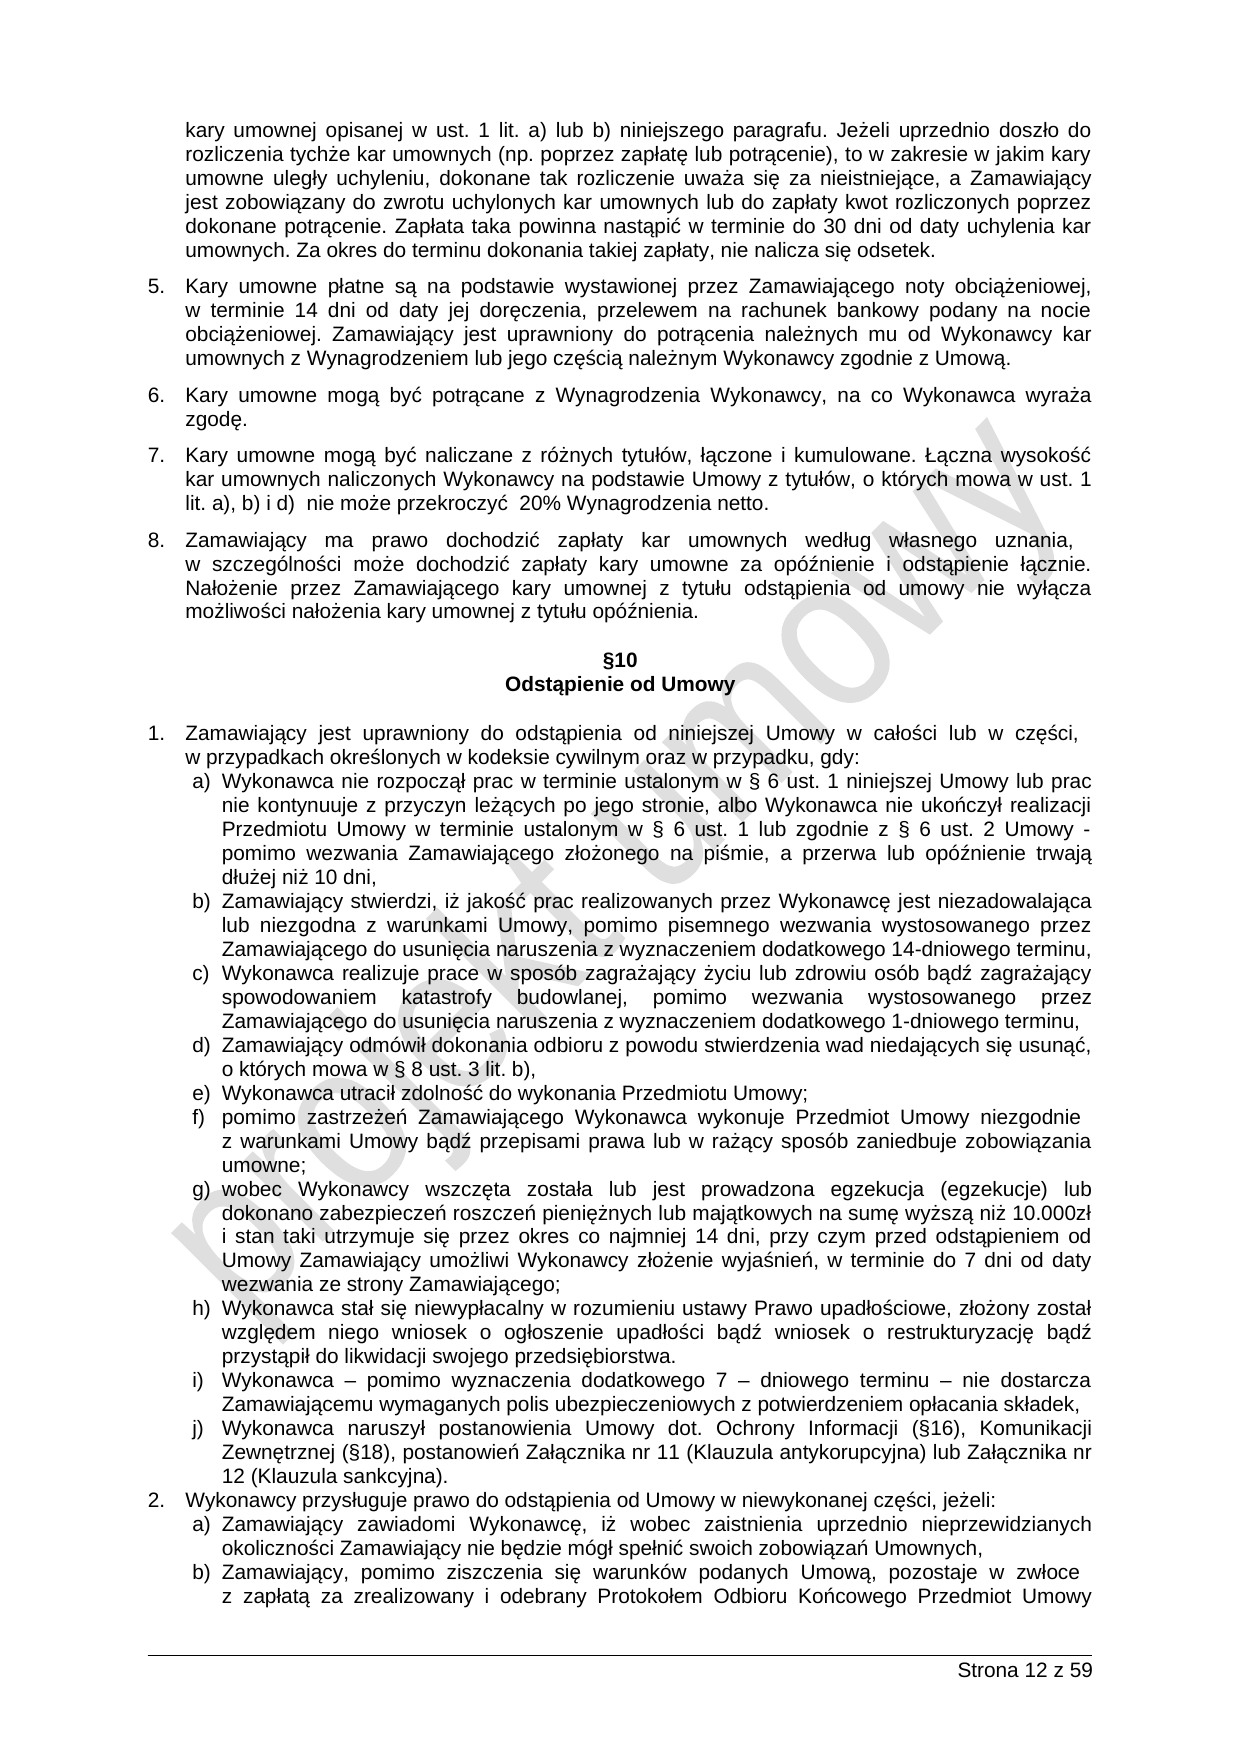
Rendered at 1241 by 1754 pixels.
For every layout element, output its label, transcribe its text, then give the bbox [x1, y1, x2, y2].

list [148, 118, 1092, 262]
list Wykonawca utracił zdolność do wykonania Przedmiotu Umowy; [192, 1081, 1092, 1104]
list Zamawiający jest uprawniony do odstąpienia od niniejszej Umowy w całości lub w części, w przypadkach określonych w kodeksie cywilnym oraz w przypadku, gdy: [148, 721, 1092, 769]
list Kary umowne mogą być naliczane z różnych tytułów, łączone i kumulowane. Łączna wysokość kar umownych naliczonych Wykonawcy na podstawie Umowy z tytułów, o których mowa w ust. 1 lit. a), b) i d) nie może przekroczyć 20% Wynagrodzenia netto. [148, 443, 1092, 515]
list Zamawiający stwierdzi, iż jakość prac realizowanych przez Wykonawcę jest niezadowalająca lub niezgodna z warunkami Umowy, pomimo pisemnego wezwania wystosowanego przez Zamawiającego do usunięcia naruszenia z wyznaczeniem dodatkowego 14-dniowego terminu, [192, 889, 1092, 961]
list wobec Wykonawcy wszczęta została lub jest prowadzona egzekucja (egzekucje) lub dokonano zabezpieczeń roszczeń pieniężnych lub majątkowych na sumę wyższą niż 10.000zł i stan taki utrzymuje się przez okres co najmniej 14 dni, przy czym przed odstąpieniem od Umowy Zamawiający umożliwi Wykonawcy złożenie wyjaśnień, w terminie do 7 dni od daty wezwania ze strony Zamawiającego; [192, 1176, 1092, 1296]
list Zamawiający ma prawo dochodzić zapłaty kar umownych według własnego uznania, w szczególności może dochodzić zapłaty kary umowne za opóźnienie i odstąpienie łącznie. Nałożenie przez Zamawiającego kary umownej z tytułu odstąpienia od umowy nie wyłącza możliwości nałożenia kary umownej z tytułu opóźnienia. [148, 527, 1092, 623]
list pomimo zastrzeżeń Zamawiającego Wykonawca wykonuje Przedmiot Umowy niezgodnie z warunkami Umowy bądź przepisami prawa lub w rażący sposób zaniedbuje zobowiązania umowne; [192, 1104, 1092, 1176]
list Kary umowne mogą być potrącane z Wynagrodzenia Wykonawcy, na co Wykonawca wyraża zgodę. [148, 383, 1092, 431]
list Zamawiający odmówił dokonania odbioru z powodu stwierdzenia wad niedających się usunąć, o których mowa w § 8 ust. 3 lit. b), [192, 1033, 1092, 1081]
list Zamawiający zawiadomi Wykonawcę, iż wobec zaistnienia uprzednio nieprzewidzianych okoliczności Zamawiający nie będzie mógł spełnić swoich zobowiązań Umownych, [192, 1512, 1092, 1560]
list Wykonawcy przysługuje prawo do odstąpienia od Umowy w niewykonanej części, jeżeli: [148, 1488, 1092, 1512]
list Wykonawca stał się niewypłacalny w rozumieniu ustawy Prawo upadłościowe, złożony został względem niego wniosek o ogłoszenie upadłości bądź wniosek o restrukturyzację bądź przystąpił do likwidacji swojego przedsiębiorstwa. [192, 1296, 1092, 1368]
list Wykonawca nie rozpoczął prac w terminie ustalonym w § 6 ust. 1 niniejszej Umowy lub prac nie kontynuuje z przyczyn leżących po jego stronie, albo Wykonawca nie ukończył realizacji Przedmiotu Umowy w terminie ustalonym w § 6 ust. 1 lub zgodnie z § 6 ust. 2 Umowy - pomimo wezwania Zamawiającego złożonego na piśmie, a przerwa lub opóźnienie trwają dłużej niż 10 dni, [192, 769, 1092, 889]
list Wykonawca realizuje prace w sposób zagrażający życiu lub zdrowiu osób bądź zagrażający spowodowaniem katastrofy budowlanej, pomimo wezwania wystosowanego przez Zamawiającego do usunięcia naruszenia z wyznaczeniem dodatkowego 1-dniowego terminu, [192, 961, 1092, 1033]
list Wykonawca naruszył postanowienia Umowy dot. Ochrony Informacji (§16), Komunikacji Zewnętrznej (§18), postanowień Załącznika nr 11 (Klauzula antykorupcyjna) lub Załącznika nr 12 (Klauzula sankcyjna). [192, 1416, 1092, 1488]
list Wykonawca – pomimo wyznaczenia dodatkowego 7 – dniowego terminu – nie dostarcza Zamawiającemu wymaganych polis ubezpieczeniowych z potwierdzeniem opłacania składek, [192, 1368, 1092, 1416]
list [192, 1560, 1092, 1608]
list Kary umowne płatne są na podstawie wystawionej przez Zamawiającego noty obciążeniowej, w terminie 14 dni od daty jej doręczenia, przelewem na rachunek bankowy podany na nocie obciążeniowej. Zamawiający jest uprawniony do potrącenia należnych mu od Wykonawcy kar umownych z Wynagrodzeniem lub jego częścią należnym Wykonawcy zgodnie z Umową. [148, 274, 1092, 370]
subtitle §10 Odstąpienie od Umowy [148, 648, 1092, 696]
